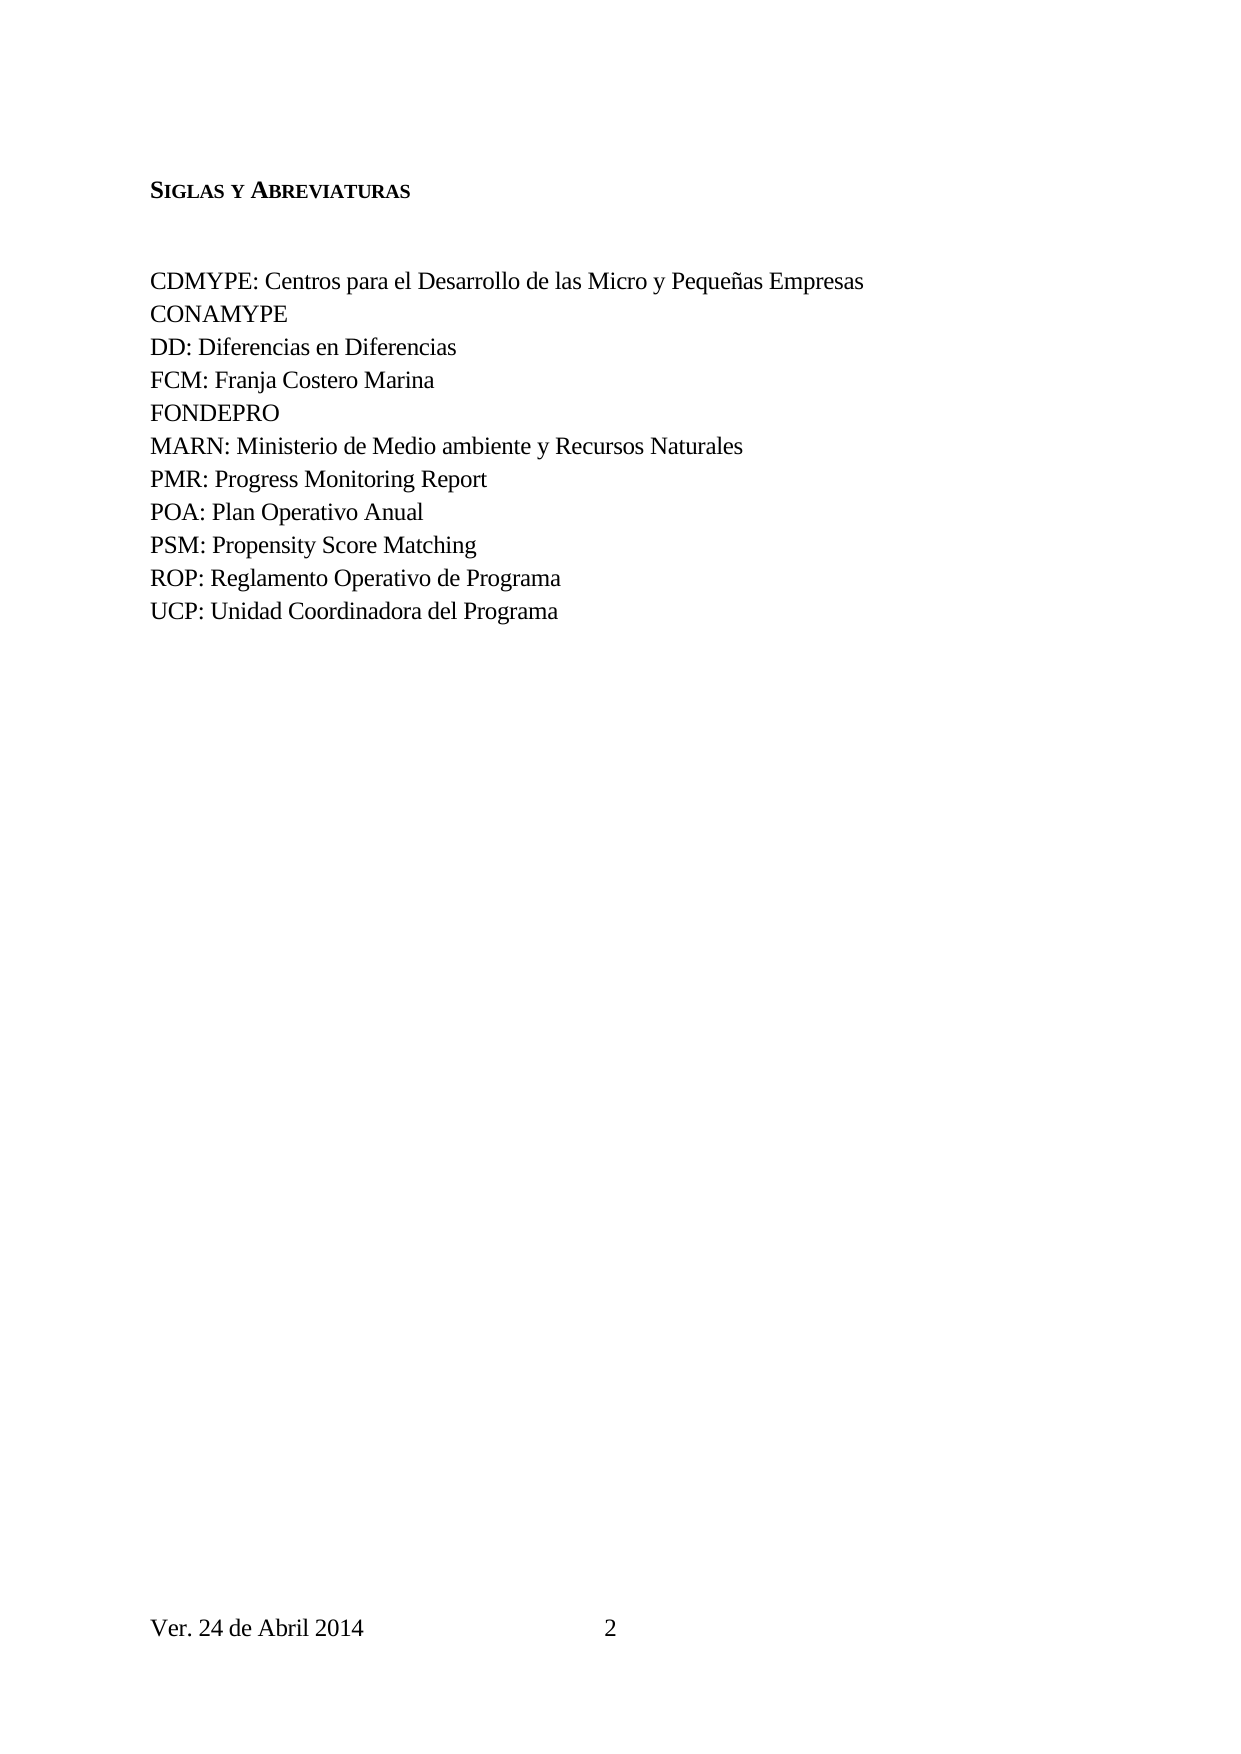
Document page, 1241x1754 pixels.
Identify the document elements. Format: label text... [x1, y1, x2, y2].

text FONDEPRO [150, 398, 1090, 427]
text DD: Diferencias en Diferencias [150, 332, 1090, 361]
text MARN: Ministerio de Medio ambiente y Recursos Naturales [150, 431, 1090, 460]
text PMR: Progress Monitoring Report [150, 464, 1090, 493]
text POA: Plan Operativo Anual [150, 497, 1090, 526]
text CDMYPE: Centros para el Desarrollo de las Micro y Pequeñas Empresas [150, 266, 1090, 295]
text UCP: Unidad Coordinadora del Programa [150, 596, 1090, 625]
text CONAMYPE [150, 299, 1090, 328]
text PSM: Propensity Score Matching [150, 530, 1090, 559]
text ROP: Reglamento Operativo de Programa [150, 563, 1090, 592]
subtitle Siglas y Abreviaturas [150, 175, 1090, 204]
text FCM: Franja Costero Marina [150, 365, 1090, 394]
